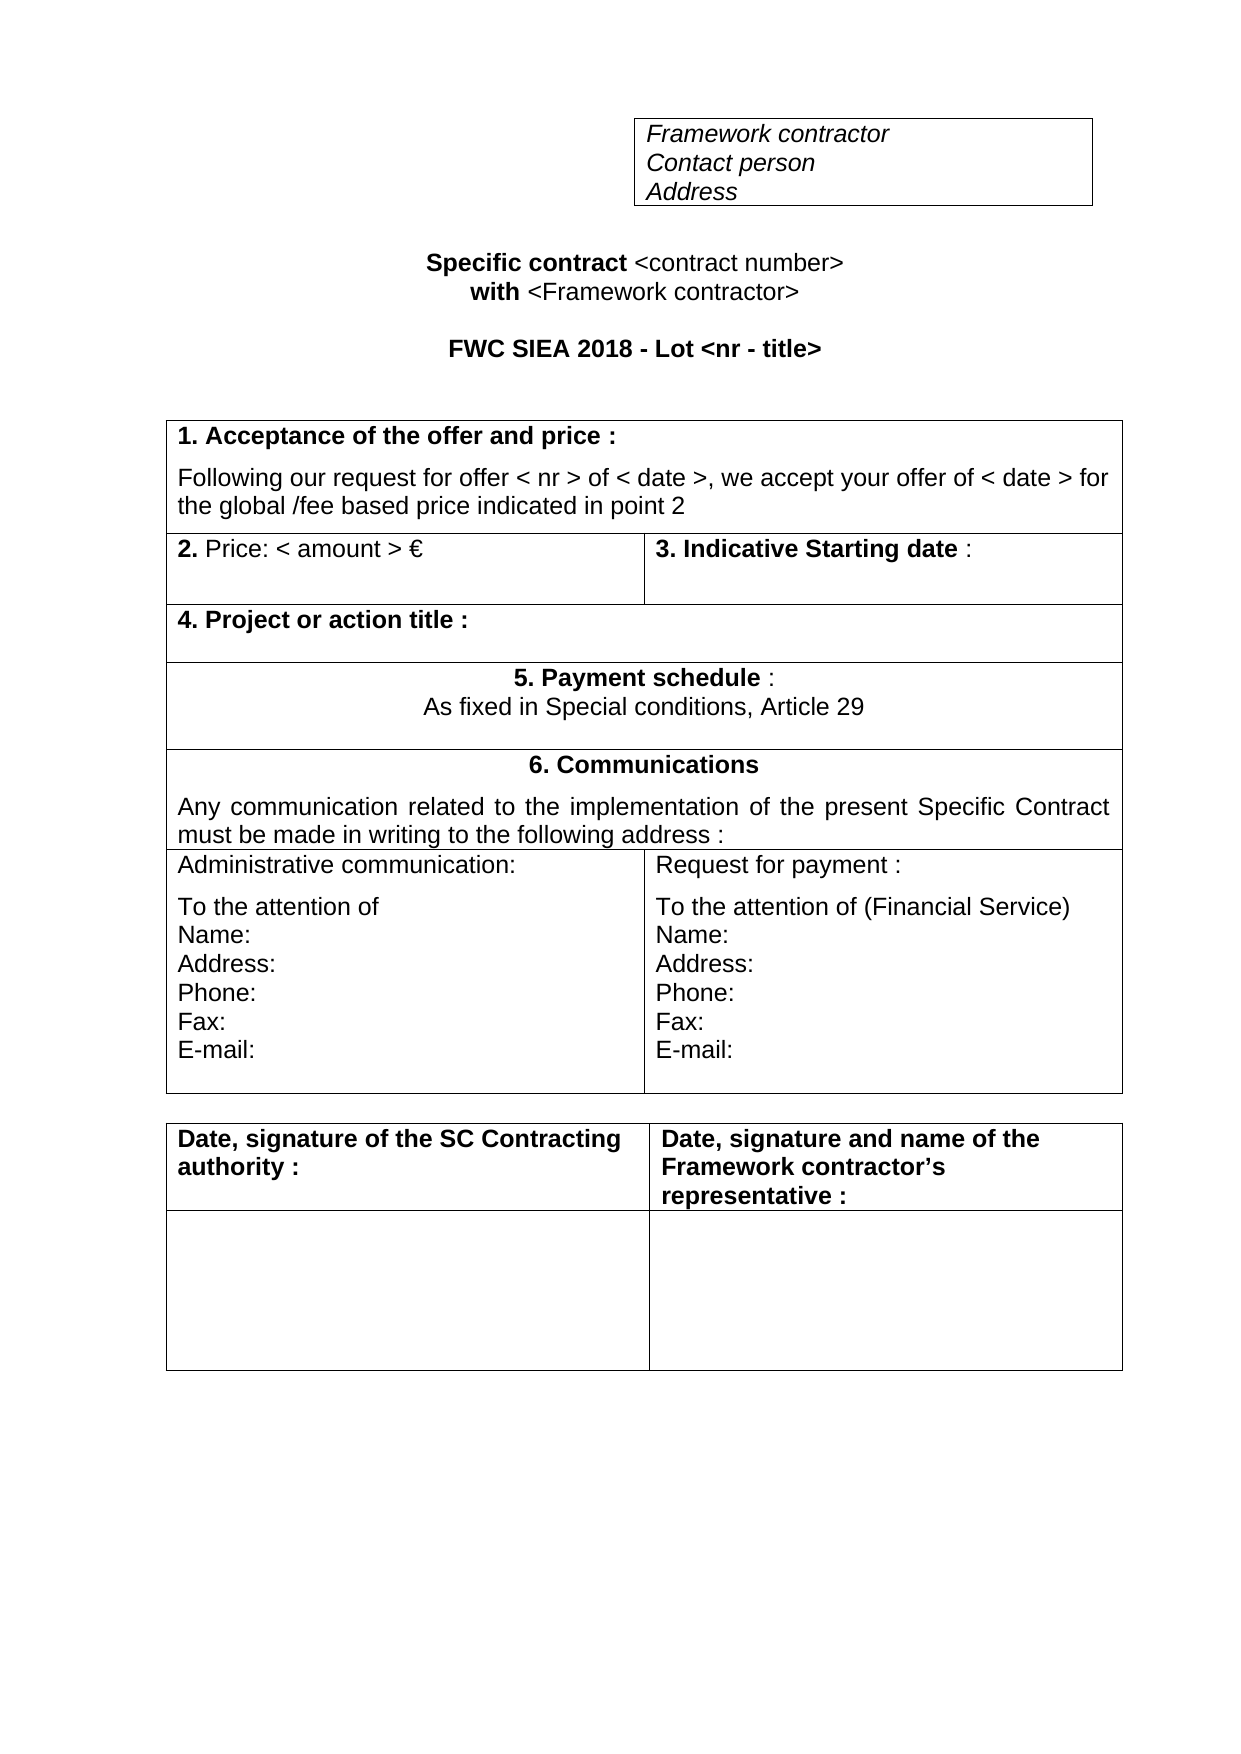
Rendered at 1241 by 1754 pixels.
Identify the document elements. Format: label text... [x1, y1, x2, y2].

table_header Date, signature of the SC Contracting authority : [167, 1124, 649, 1210]
table_cell 3. Indicative Starting date : [645, 534, 1122, 603]
table_cell Administrative communication: To the attention of Name: Address: Phone: Fax: E-mail: [167, 850, 644, 1093]
table_cell 6. Communications Any communication related to the implementation of the present Specific Contract must be made in writing to the following address : [167, 750, 1122, 849]
table_cell 4. Project or action title : [167, 605, 1122, 662]
table_header Date, signature and name of the Framework contractor’s representative : [650, 1124, 1122, 1210]
table_header 1. Acceptance of the offer and price : Following our request for offer < nr > of < date >, we accept your offer of < date > for the global /fee based price indicated in point 2 [167, 421, 1122, 532]
table_cell [167, 1211, 649, 1370]
table_cell [650, 1211, 1122, 1370]
text FWC SIEA 2018 - Lot <nr - title> [177, 334, 1092, 391]
table_cell 2. Price: < amount > € [167, 534, 644, 603]
table_cell 5. Payment schedule : As fixed in Special conditions, Article 29 [167, 663, 1122, 749]
text with <Framework contractor> [177, 276, 1092, 305]
table_cell Request for payment : To the attention of (Financial Service) Name: Address: Phone: Fax: E-mail: [645, 850, 1122, 1093]
table_header Framework contractor Contact person Address [635, 119, 1092, 205]
text Specific contract <contract number> [177, 248, 1092, 276]
